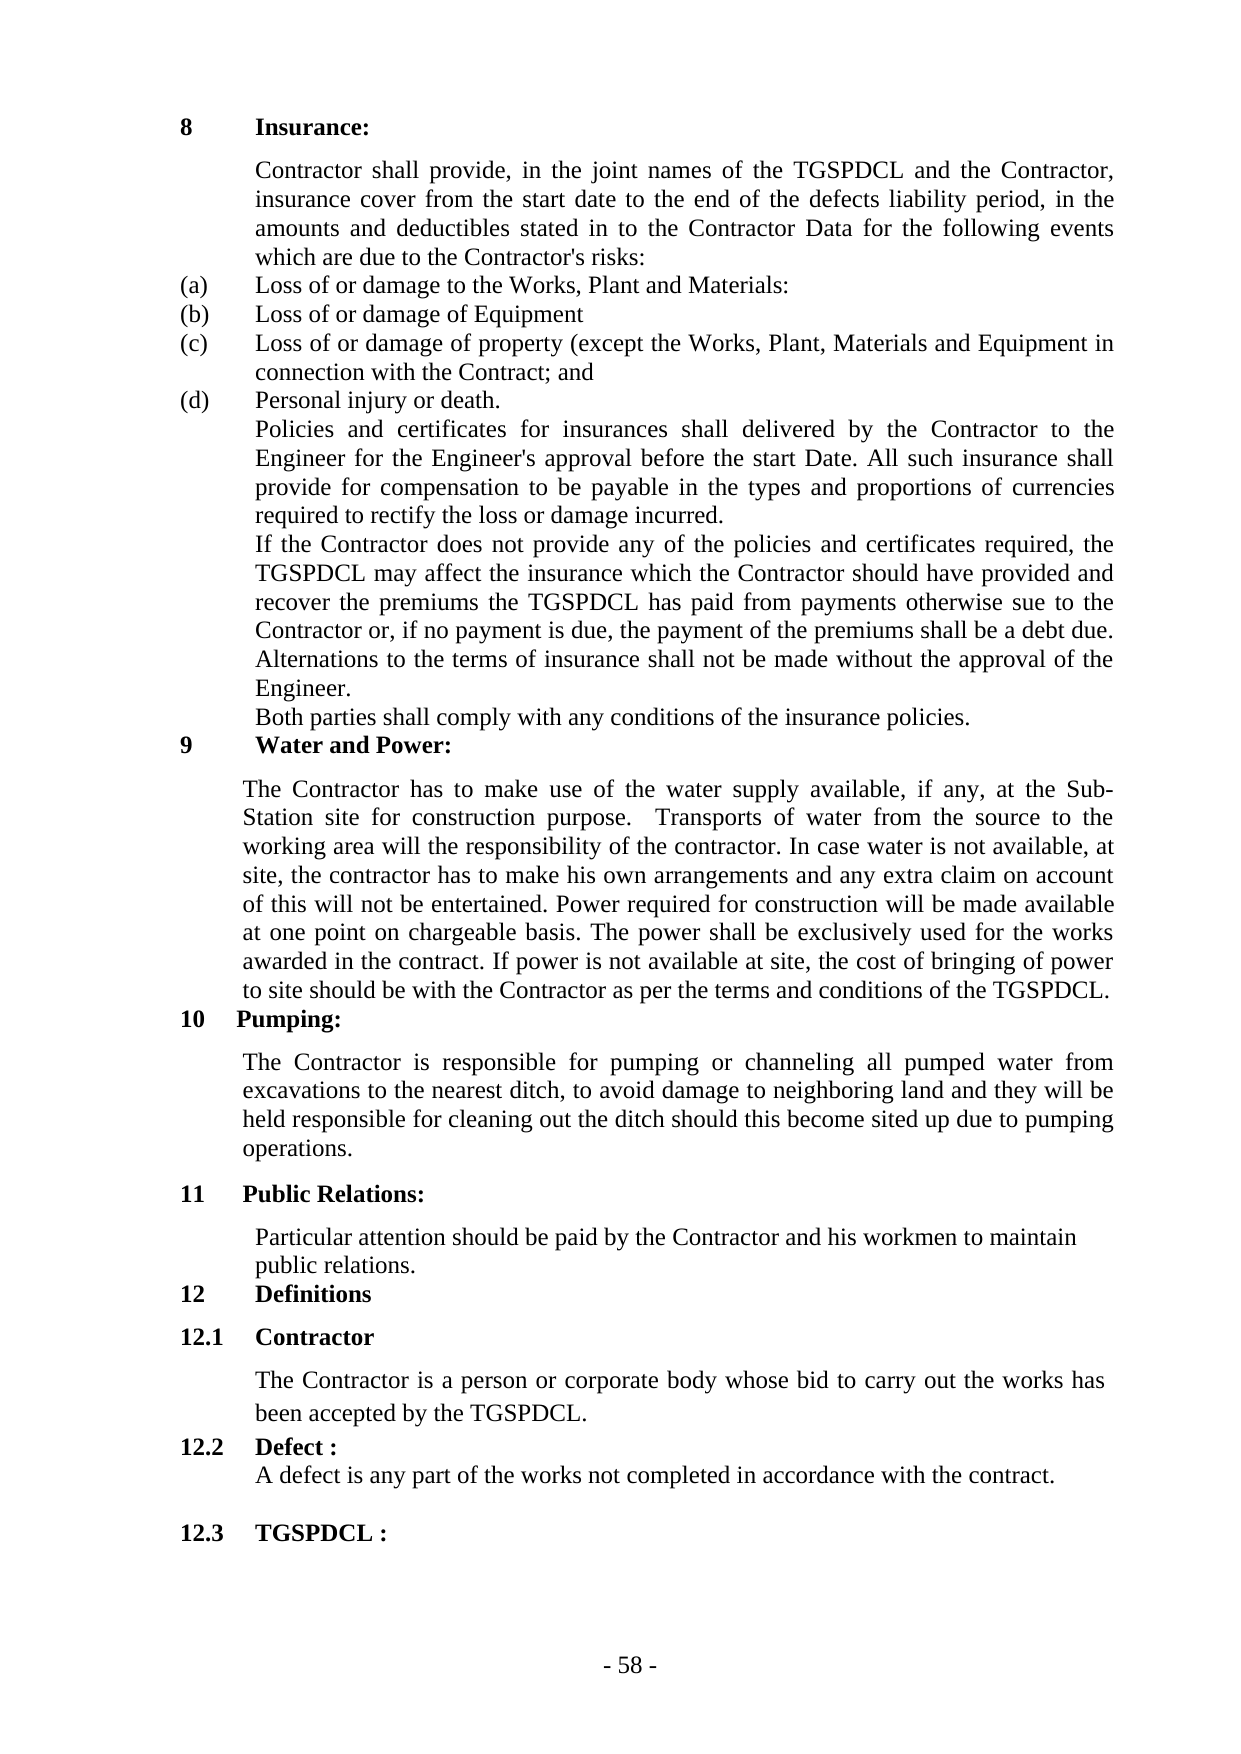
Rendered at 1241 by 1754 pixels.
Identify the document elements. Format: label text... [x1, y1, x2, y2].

text 12.3 TGSPDCL : [180, 1518, 1115, 1547]
text A defect is any part of the works not completed in accordance with the contract. [255, 1460, 1115, 1489]
text If the Contractor does not provide any of the policies and certificates required, the TGSPDCL may affect the insurance which the Contractor should have provided and recover the premiums the TGSPDCL has paid from payments otherwise sue to the Contractor or, if no payment is due, the payment of the premiums shall be a debt due. Alternations to the terms of insurance shall not be made without the approval of the Engineer. [255, 529, 1115, 702]
text The Contractor is responsible for pumping or channeling all pumped water from excavations to the nearest ditch, to avoid damage to neighboring land and they will be held responsible for cleaning out the ditch should this become sited up due to pumping operations. [242, 1047, 1115, 1162]
text Contractor shall provide, in the joint names of the TGSPDCL and the Contractor, insurance cover from the start date to the end of the defects liability period, in the amounts and deductibles stated in to the Contractor Data for the following events which are due to the Contractor's risks: [255, 156, 1115, 271]
text Policies and certificates for insurances shall delivered by the Contractor to the Engineer for the Engineer's approval before the start Date. All such insurance shall provide for compensation to be payable in the types and proportions of currencies required to rectify the loss or damage incurred. [255, 414, 1115, 529]
list Loss of or damage of Equipment [180, 299, 1115, 328]
text 12.2 Defect : [180, 1432, 1115, 1460]
text Both parties shall comply with any conditions of the insurance policies. [255, 702, 1115, 731]
text Particular attention should be paid by the Contractor and his workmen to maintain [217, 1222, 1115, 1251]
text 12.1 Contractor [180, 1322, 1115, 1351]
text 10 Pumping: [180, 1004, 1115, 1032]
text The Contractor has to make use of the water supply available, if any, at the Sub- Station site for construction purpose. Transports of water from the source to the working area will the responsibility of the contractor. In case water is not available, at site, the contractor has to make his own arrangements and any extra claim on account of this will not be entertained. Power required for construction will be made available at one point on chargeable basis. The power shall be exclusively used for the works awarded in the contract. If power is not available at site, the cost of bringing of power to site should be with the Contractor as per the terms and conditions of the TGSPDCL. [242, 774, 1115, 1004]
text 12 Definitions [180, 1279, 1115, 1308]
text 8 Insurance: [180, 112, 1115, 141]
text 9 Water and Power: [180, 731, 1115, 759]
text The Contractor is a person or corporate body whose bid to carry out the works has been accepted by the TGSPDCL. [180, 1366, 1115, 1427]
text 11 Public Relations: [180, 1179, 1115, 1207]
list Personal injury or death. [180, 386, 1115, 414]
list Loss of or damage of property (except the Works, Plant, Materials and Equipment in connection with the Contract; and [180, 328, 1115, 386]
text public relations. [217, 1251, 1115, 1279]
list Loss of or damage to the Works, Plant and Materials: [180, 271, 1115, 299]
